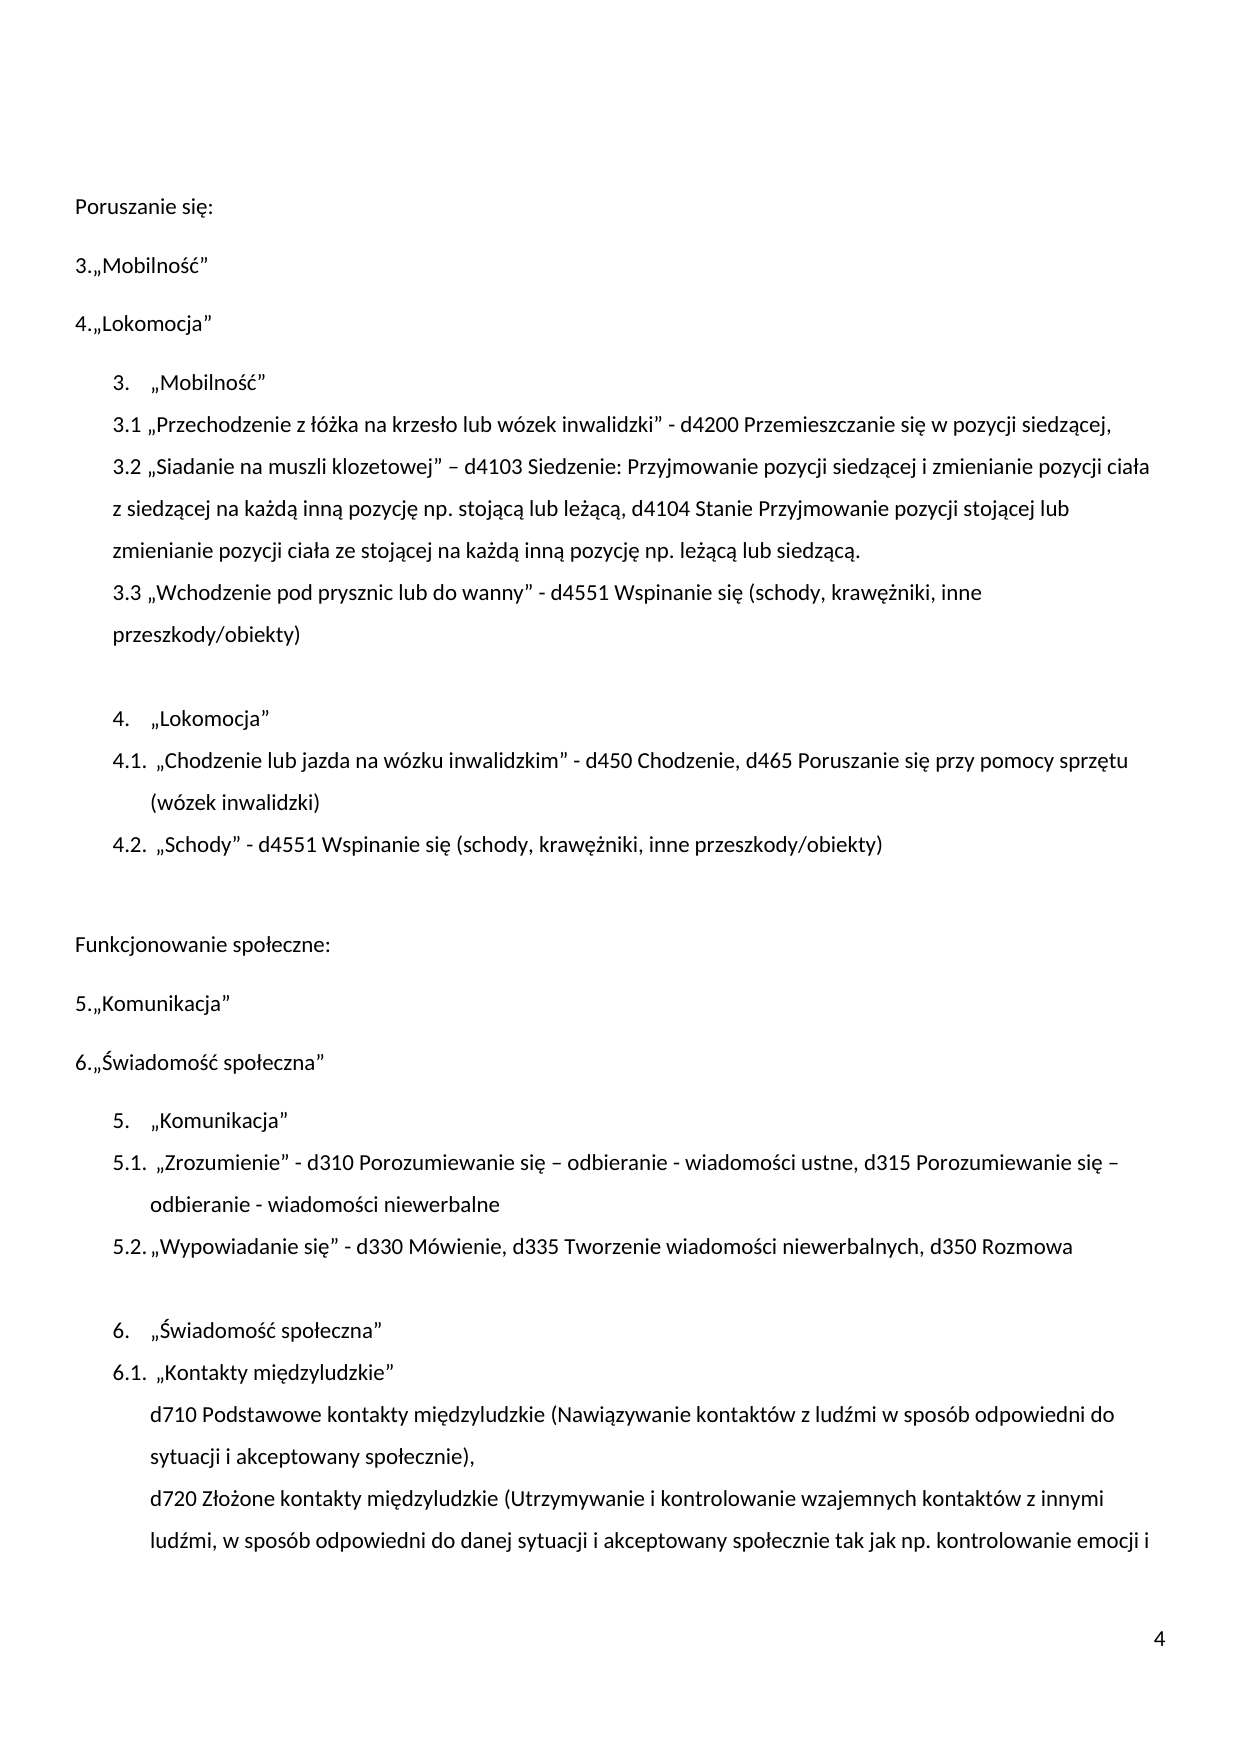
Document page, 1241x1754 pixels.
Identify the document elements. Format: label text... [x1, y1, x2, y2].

text 4.„Lokomocja” [75, 309, 1165, 338]
list „Schody” - d4551 Wspinanie się (schody, krawężniki, inne przeszkody/obiekty) [112, 830, 1165, 858]
list „Świadomość społeczna” [112, 1316, 1165, 1344]
list „Wypowiadanie się” - d330 Mówienie, d335 Tworzenie wiadomości niewerbalnych, d350 Rozmowa [112, 1232, 1165, 1261]
text 3.1 „Przechodzenie z łóżka na krzesło lub wózek inwalidzki” - d4200 Przemieszczanie się w pozycji siedzącej, [112, 410, 1165, 438]
text 3.„Mobilność” [75, 251, 1165, 279]
list „Kontakty międzyludzkie” [112, 1358, 1165, 1386]
text 3.3 „Wchodzenie pod prysznic lub do wanny” - d4551 Wspinanie się (schody, krawężniki, inne przeszkody/obiekty) [112, 578, 1165, 648]
text 5.„Komunikacja” [75, 989, 1165, 1017]
list „Zrozumienie” - d310 Porozumiewanie się – odbieranie - wiadomości ustne, d315 Porozumiewanie się – odbieranie - wiadomości niewerbalne [112, 1148, 1165, 1218]
list „Mobilność” [112, 368, 1165, 396]
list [150, 1484, 1165, 1554]
text 6.„Świadomość społeczna” [75, 1048, 1165, 1076]
text Poruszanie się: [75, 192, 1165, 220]
list „Lokomocja” [112, 704, 1165, 732]
text Funkcjonowanie społeczne: [75, 931, 1165, 959]
text 3.2 „Siadanie na muszli klozetowej” – d4103 Siedzenie: Przyjmowanie pozycji siedzącej i zmienianie pozycji ciała z siedzącej na każdą inną pozycję np. stojącą lub leżącą, d4104 Stanie Przyjmowanie pozycji stojącej lub zmienianie pozycji ciała ze stojącej na każdą inną pozycję np. leżącą lub siedzącą. [112, 452, 1165, 564]
list „Komunikacja” [112, 1107, 1165, 1134]
list „Chodzenie lub jazda na wózku inwalidzkim” - d450 Chodzenie, d465 Poruszanie się przy pomocy sprzętu (wózek inwalidzki) [112, 746, 1165, 816]
list d710 Podstawowe kontakty międzyludzkie (Nawiązywanie kontaktów z ludźmi w sposób odpowiedni do sytuacji i akceptowany społecznie), [150, 1400, 1165, 1470]
